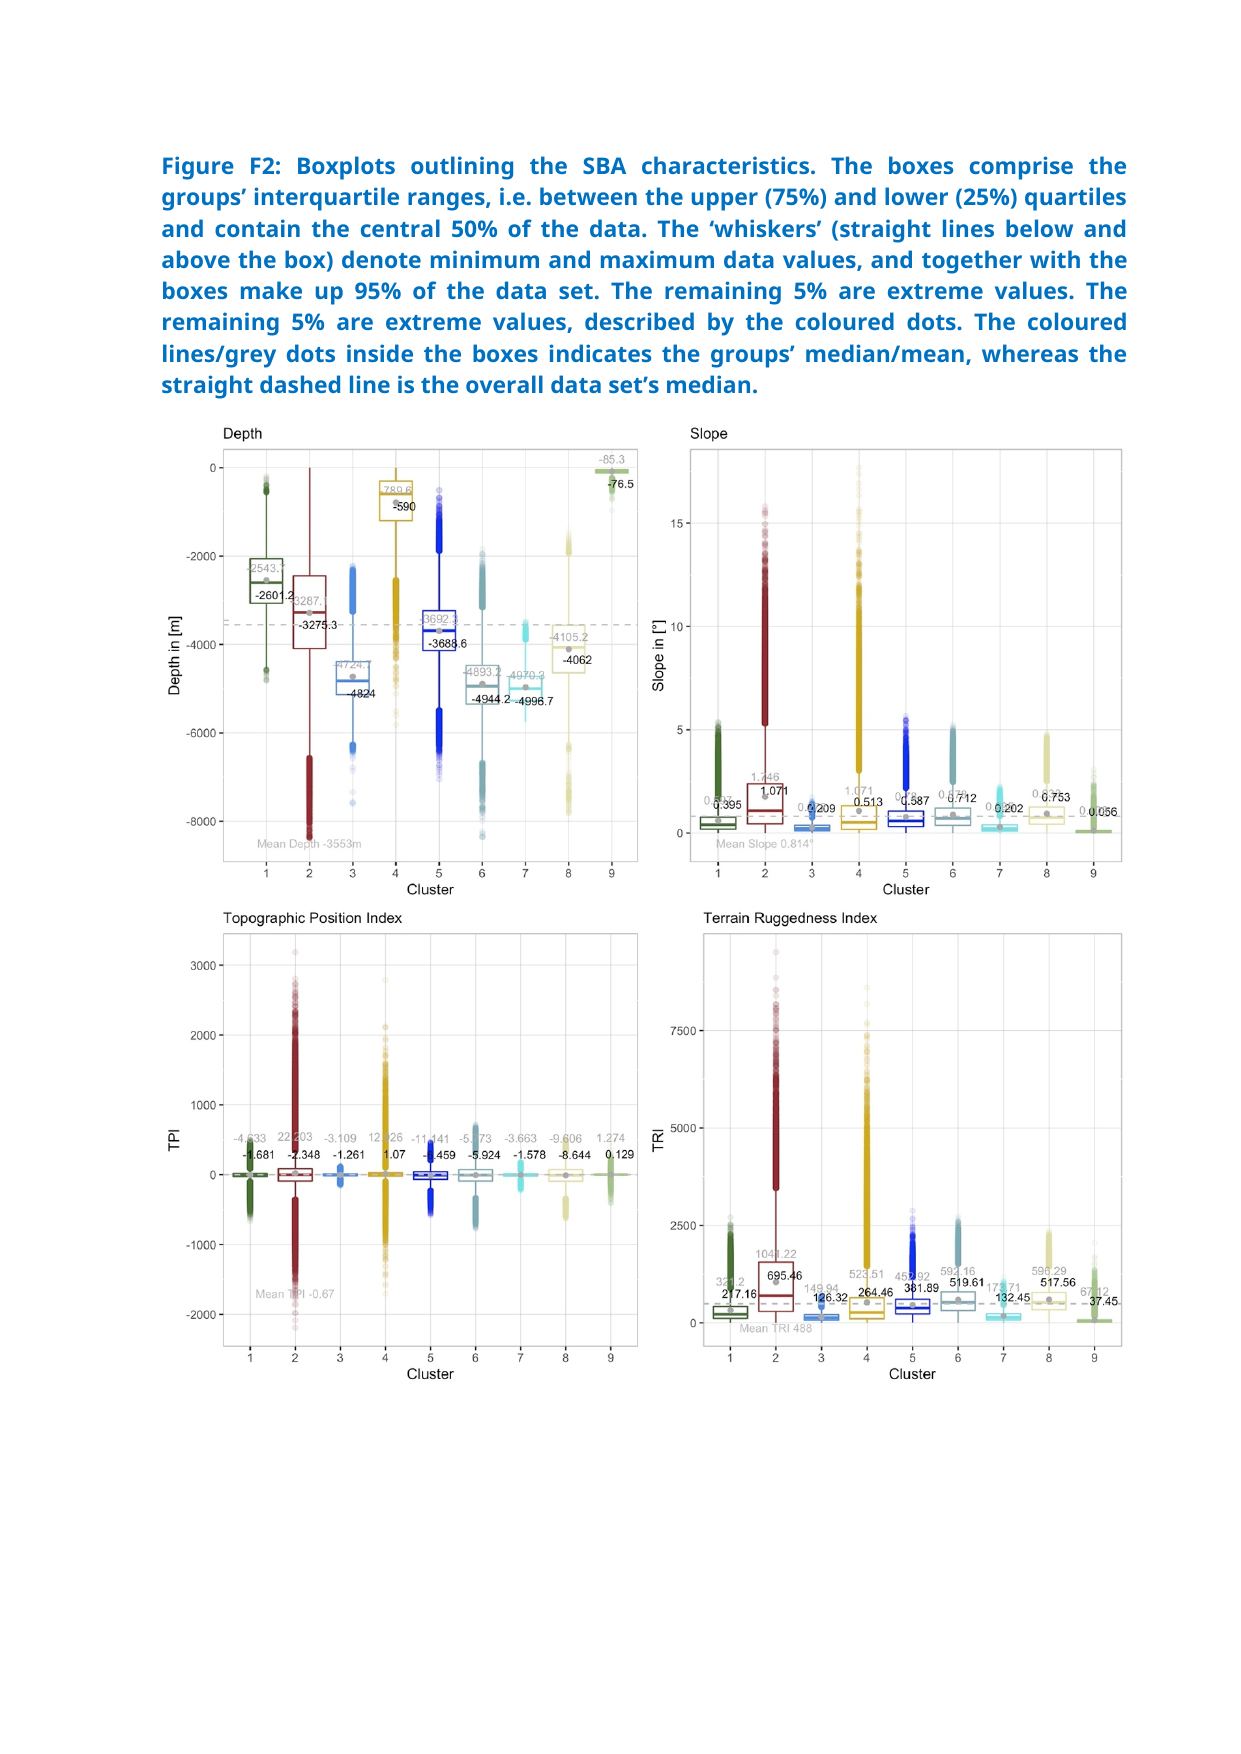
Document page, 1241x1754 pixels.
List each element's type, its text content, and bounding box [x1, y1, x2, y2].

table_header Figure F2: Boxplots outlining the SBA characteristics. The boxes comprise the groups’ interquartile ranges, i.e. between the upper (75%) and lower (25%) quartiles and contain the central 50% of the data. The ‘whiskers’ (straight lines below and above the box) denote minimum and maximum data values, and together with the boxes make up 95% of the data set. The remaining 5% are extreme values. The remaining 5% are extreme values, described by the coloured dots. The coloured lines/grey dots inside the boxes indicates the groups’ median/mean, whereas the straight dashed line is the overall data set’s median. [150, 150, 1140, 1434]
picture [161, 420, 1129, 1389]
